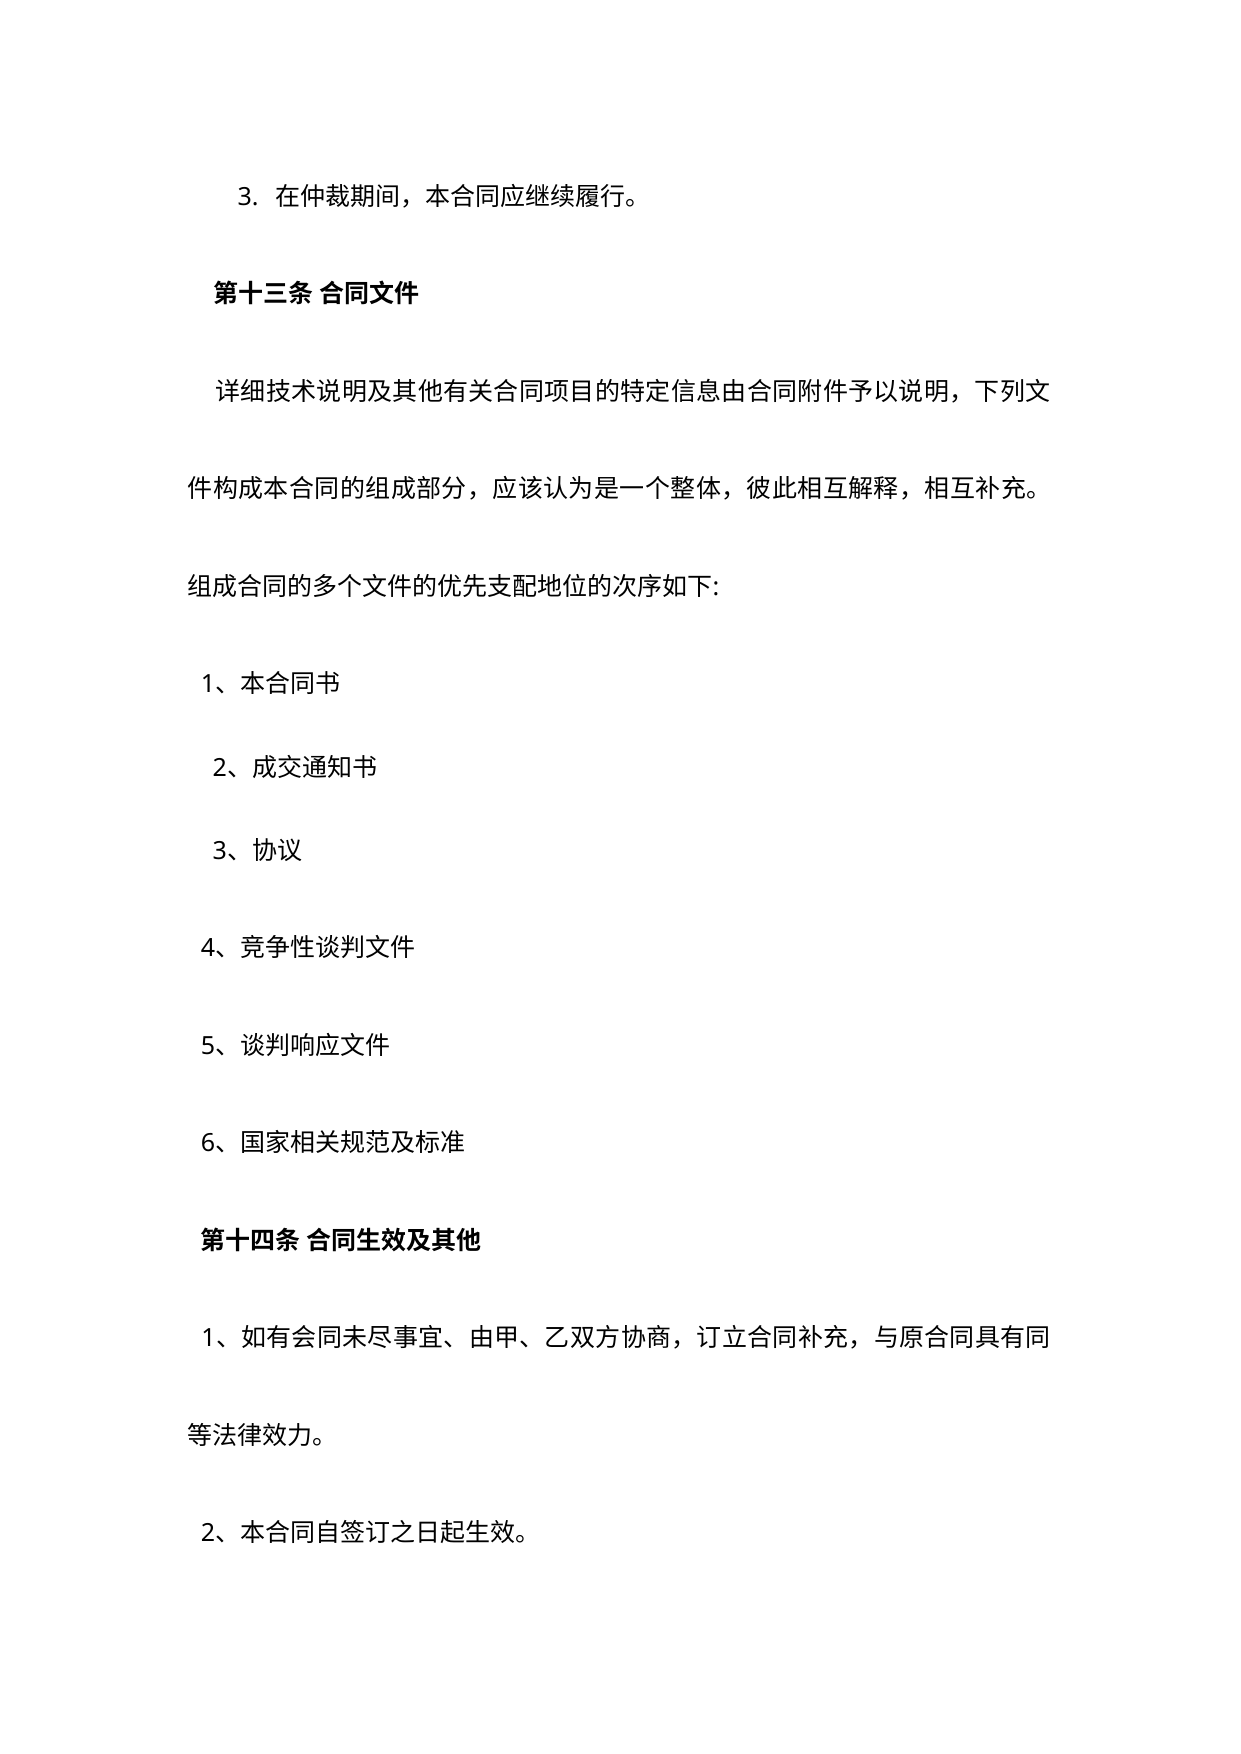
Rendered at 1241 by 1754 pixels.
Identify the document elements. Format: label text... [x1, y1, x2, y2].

list 2、成交通知书 [187, 733, 1053, 798]
list 在仲裁期间，本合同应继续履行。 第十三条 合同文件 详细技术说明及其他有关合同项目的特定信息由合同附件予以说明，下列文件构成本合同的组成部分，应该认为是一个整体，彼此相互解释，相互补充。组成合同的多个文件的优先支配地位的次序如下: 1、本合同书 [187, 162, 1053, 714]
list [187, 816, 1053, 1563]
